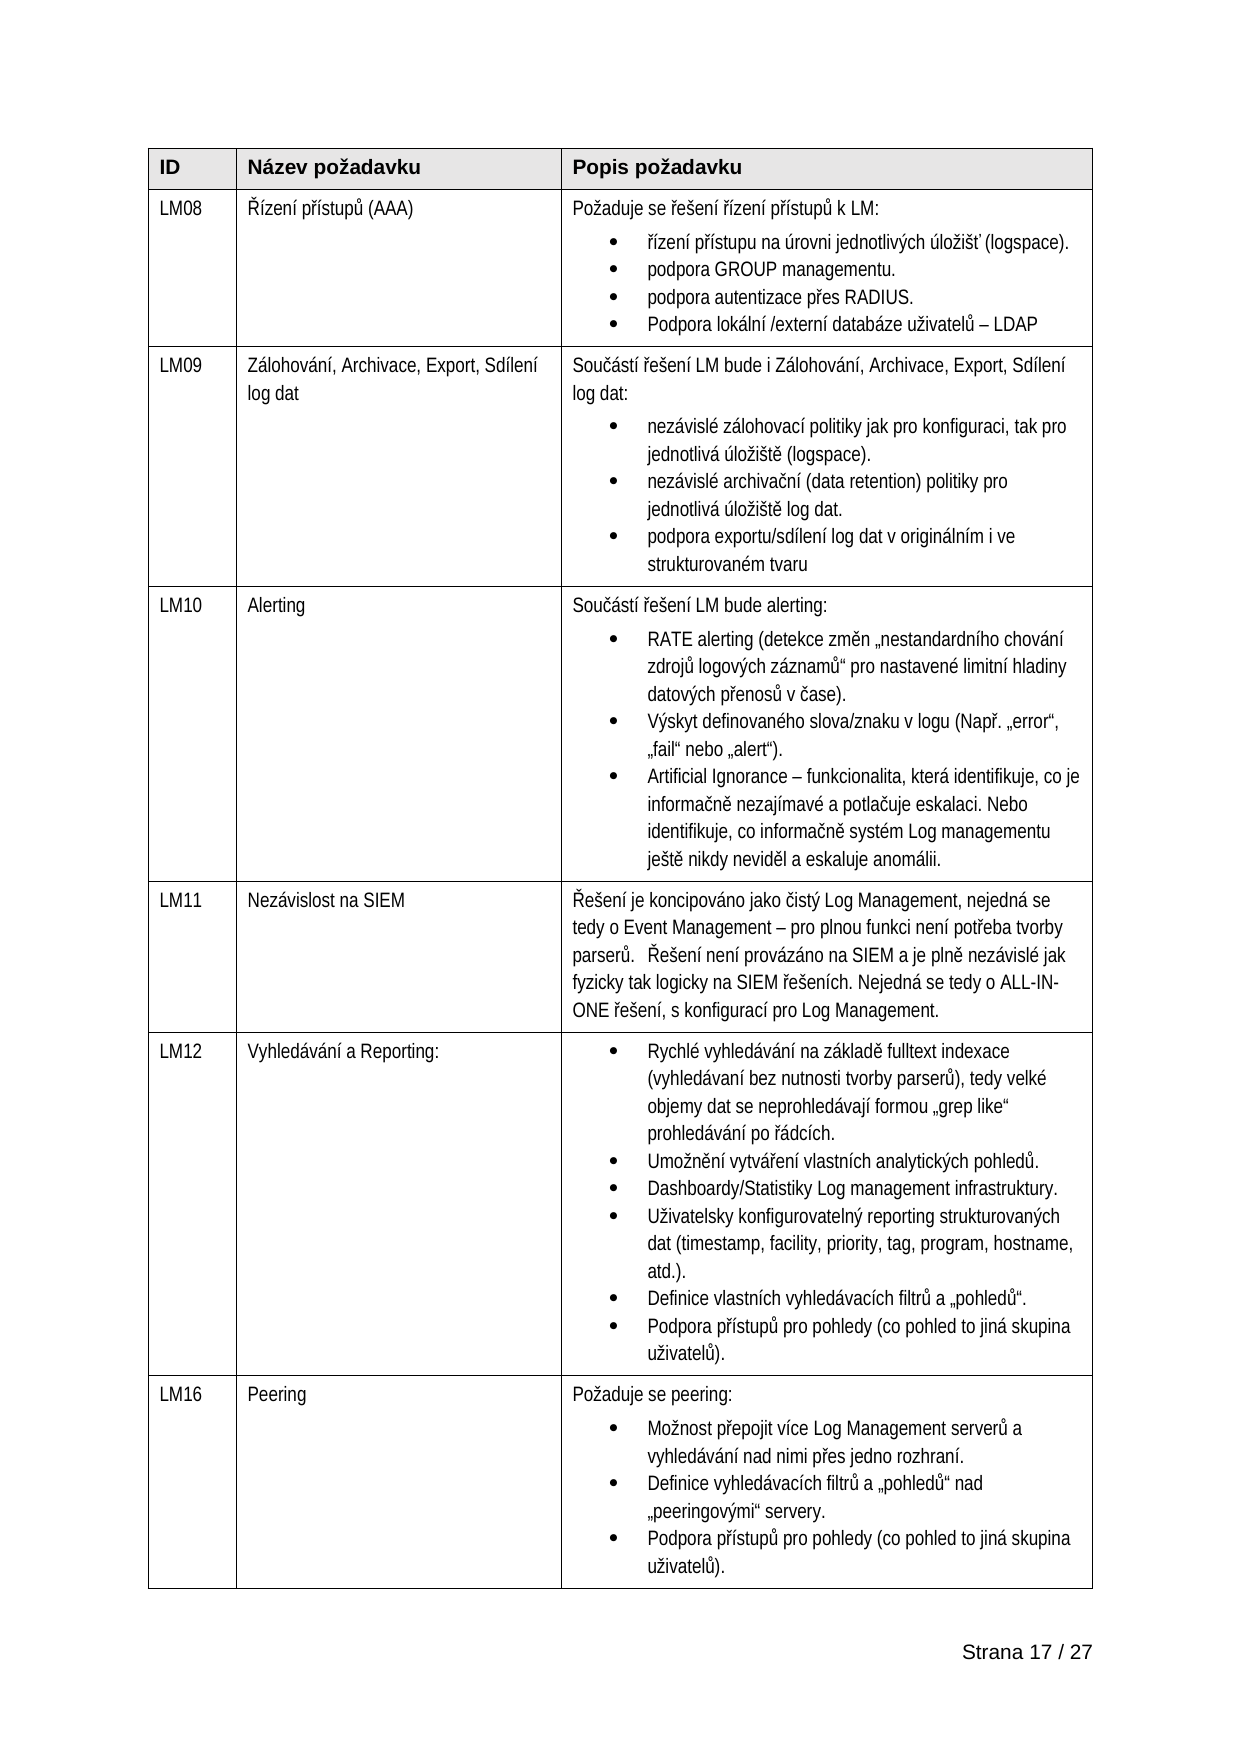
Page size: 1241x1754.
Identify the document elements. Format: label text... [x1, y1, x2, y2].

table_header ID [149, 149, 236, 189]
table_cell Řízení přístupů (AAA) [237, 190, 561, 346]
table_cell Alerting [237, 587, 561, 881]
table_cell Rychlé vyhledávání na základě fulltext indexace (vyhledávaní bez nutnosti tvorby parserů), tedy velké objemy dat se neprohledávají formou „grep like“ prohledávání po řádcích. Umožnění vytváření vlastních analytických pohledů. Dashboardy/Statistiky Log management infrastruktury. Uživatelsky konfigurovatelný reporting strukturovaných dat (timestamp, facility, priority, tag, program, hostname, atd.). Definice vlastních vyhledávacích filtrů a „pohledů“. Podpora přístupů pro pohledy (co pohled to jiná skupina uživatelů). [562, 1033, 1092, 1375]
table_cell Součástí řešení LM bude alerting: RATE alerting (detekce změn „nestandardního chování zdrojů logových záznamů“ pro nastavené limitní hladiny datových přenosů v čase). Výskyt definovaného slova/znaku v logu (Např. „error“, „fail“ nebo „alert“). Artificial Ignorance – funkcionalita, která identifikuje, co je informačně nezajímavé a potlačuje eskalaci. Nebo identifikuje, co informačně systém Log managementu ještě nikdy neviděl a eskaluje anomálii. [562, 587, 1092, 881]
table_cell Peering [237, 1376, 561, 1587]
table_cell Vyhledávání a Reporting: [237, 1033, 561, 1375]
table_cell Požaduje se peering: Možnost přepojit více Log Management serverů a vyhledávání nad nimi přes jedno rozhraní. Definice vyhledávacích filtrů a „pohledů“ nad „peeringovými“ servery. Podpora přístupů pro pohledy (co pohled to jiná skupina uživatelů). [562, 1376, 1092, 1587]
table_cell Součástí řešení LM bude i Zálohování, Archivace, Export, Sdílení log dat: nezávislé zálohovací politiky jak pro konfiguraci, tak pro jednotlivá úložiště (logspace). nezávislé archivační (data retention) politiky pro jednotlivá úložiště log dat. podpora exportu/sdílení log dat v originálním i ve strukturovaném tvaru [562, 347, 1092, 586]
table_cell Zálohování, Archivace, Export, Sdílení log dat [237, 347, 561, 586]
table_header Popis požadavku [562, 149, 1092, 189]
table_header Název požadavku [237, 149, 561, 189]
table_cell LM09 [149, 347, 236, 586]
table_cell Nezávislost na SIEM [237, 882, 561, 1032]
table_cell LM16 [149, 1376, 236, 1587]
table_cell Řešení je koncipováno jako čistý Log Management, nejedná se tedy o Event Management – pro plnou funkci není potřeba tvorby parserů. Řešení není provázáno na SIEM a je plně nezávislé jak fyzicky tak logicky na SIEM řešeních. Nejedná se tedy o ALL-IN-ONE řešení, s konfigurací pro Log Management. [562, 882, 1092, 1032]
table_cell LM08 [149, 190, 236, 346]
table_cell Požaduje se řešení řízení přístupů k LM: řízení přístupu na úrovni jednotlivých úložišť (logspace). podpora GROUP managementu. podpora autentizace přes RADIUS. Podpora lokální /externí databáze uživatelů – LDAP [562, 190, 1092, 346]
table_cell LM12 [149, 1033, 236, 1375]
table_cell LM11 [149, 882, 236, 1032]
table_cell LM10 [149, 587, 236, 881]
